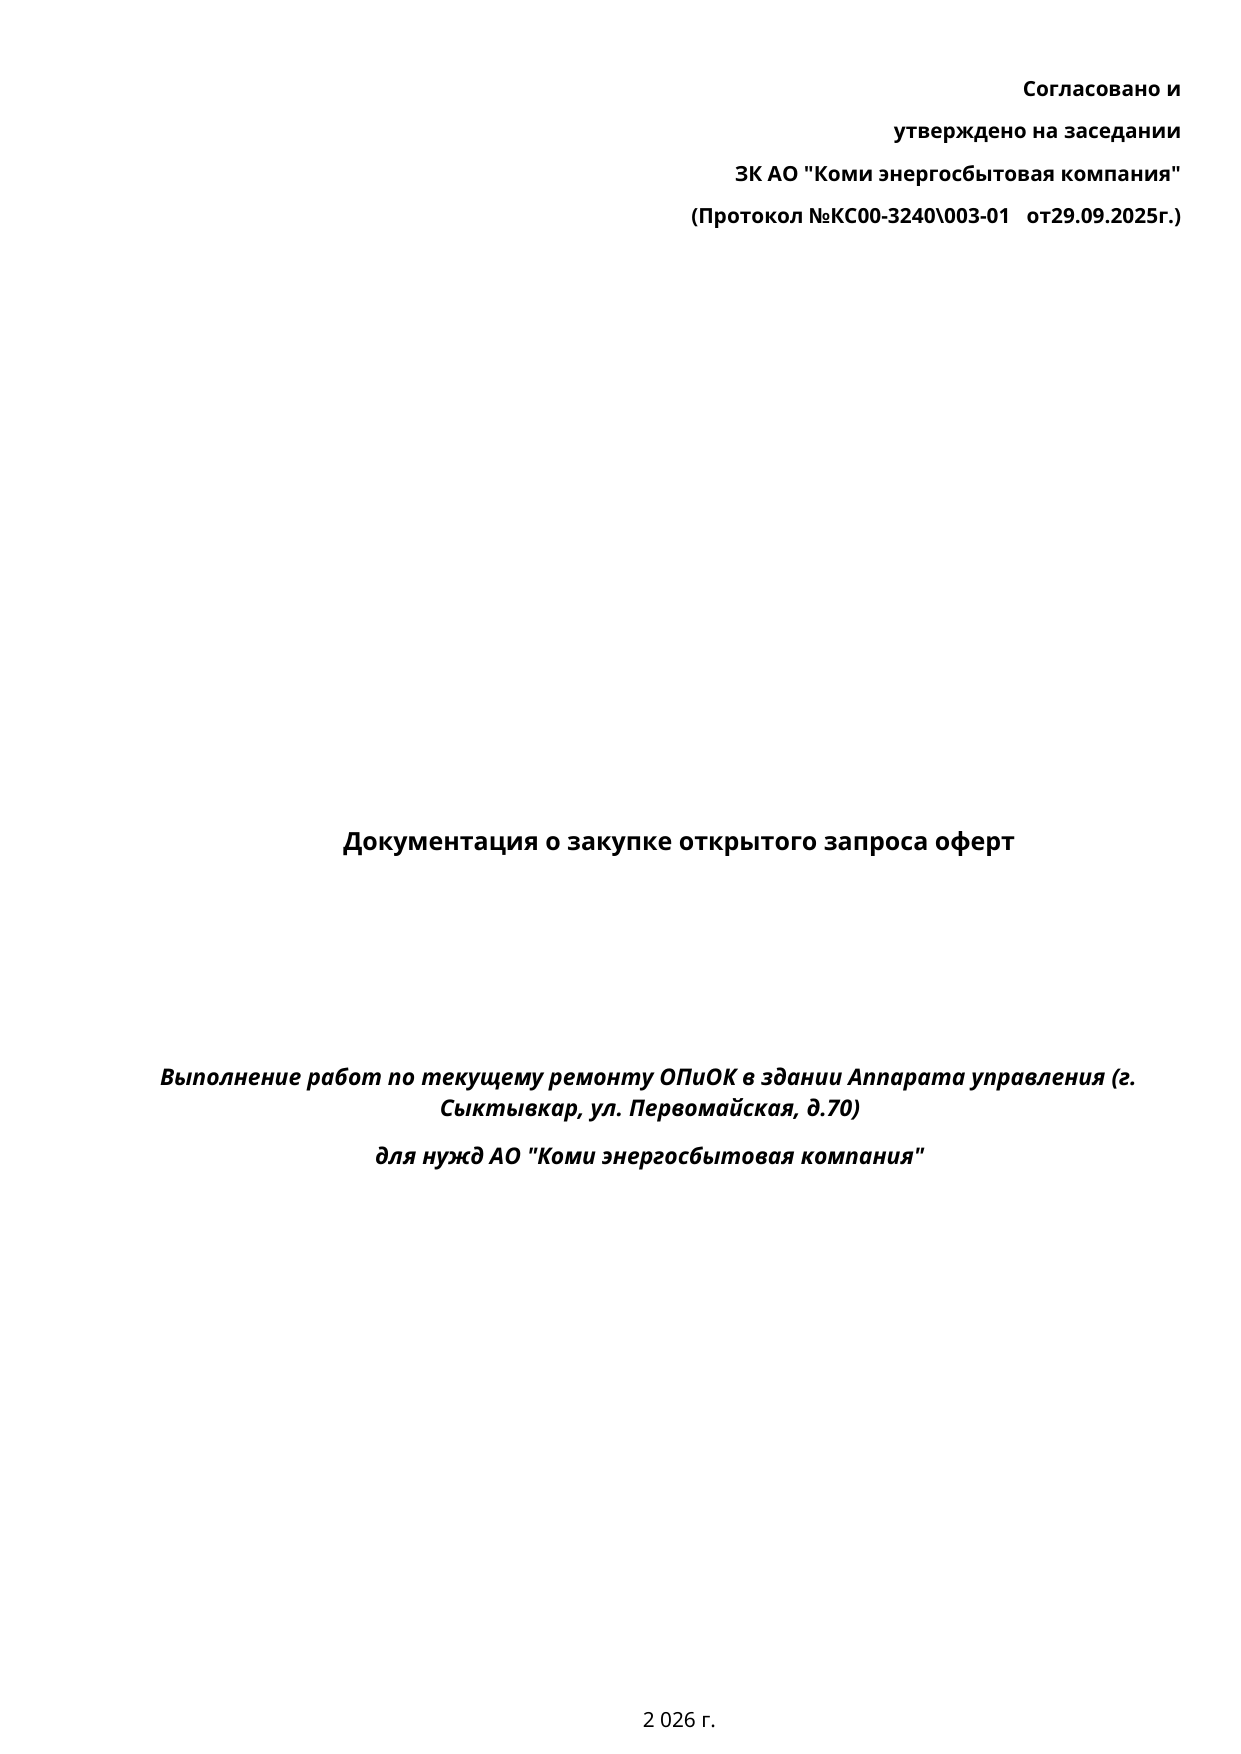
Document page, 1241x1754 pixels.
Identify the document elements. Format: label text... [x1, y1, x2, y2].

text для нужд АО "Коми энергосбытовая компания" [118, 1140, 1181, 1171]
text Выполнение работ по текущему ремонту ОПиОК в здании Аппарата управления (г. Сыктывкар, ул. Первомайская, д.70) [118, 1061, 1181, 1123]
text 2 026 г. [118, 1705, 1181, 1733]
text (Протокол №КС00-3240\003-01 от29.09.2025г.) [474, 202, 1181, 230]
text Документация о закупке открытого запроса оферт [118, 823, 1181, 857]
text ЗК АО "Коми энергосбытовая компания" [474, 159, 1181, 187]
text Согласовано и [474, 74, 1181, 102]
text утверждено на заседании [474, 116, 1181, 145]
